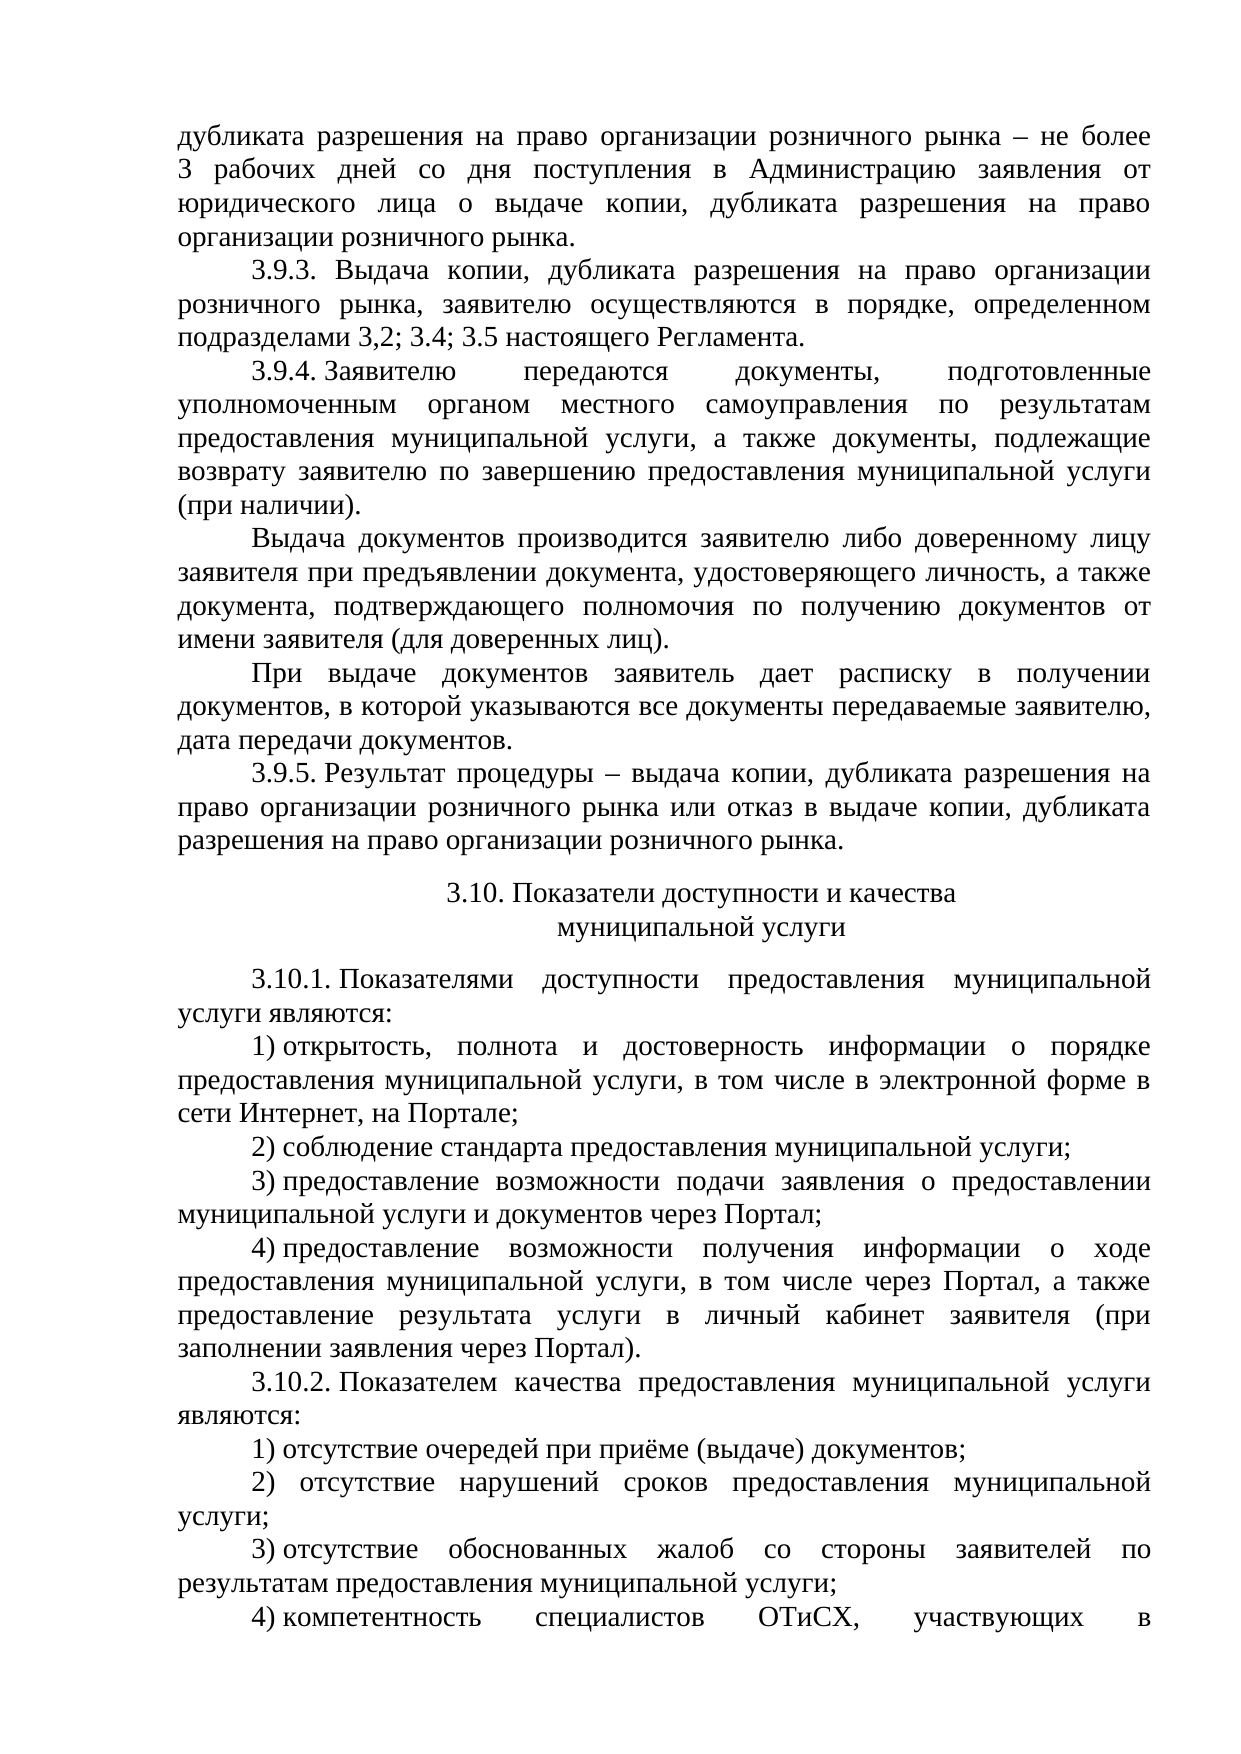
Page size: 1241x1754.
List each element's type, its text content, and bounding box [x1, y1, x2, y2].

text 3) предоставление возможности подачи заявления о предоставлении муниципальной услуги и документов через Портал; [177, 1163, 1152, 1230]
text 3.9.3. Выдача копии, дубликата разрешения на право организации розничного рынка, заявителю осуществляются в порядке, определенном подразделами 3,2; 3.4; 3.5 настоящего Регламента. [177, 252, 1152, 353]
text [177, 118, 1152, 252]
text 1) отсутствие очередей при приёме (выдаче) документов; [177, 1431, 1152, 1464]
text Выдача документов производится заявителю либо доверенному лицу заявителя при предъявлении документа, удостоверяющего личность, а также документа, подтверждающего полномочия по получению документов от имени заявителя (для доверенных лиц). [177, 521, 1152, 655]
text 2) соблюдение стандарта предоставления муниципальной услуги; [177, 1129, 1152, 1163]
text муниципальной услуги [177, 909, 1152, 942]
text 3.10. Показатели доступности и качества [177, 875, 1152, 909]
text 3.9.5. Результат процедуры – выдача копии, дубликата разрешения на право организации розничного рынка или отказ в выдаче копии, дубликата разрешения на право организации розничного рынка. [177, 755, 1152, 856]
text 3.10.2. Показателем качества предоставления муниципальной услуги являются: [177, 1364, 1152, 1431]
text 3) отсутствие обоснованных жалоб со стороны заявителей по результатам предоставления муниципальной услуги; [177, 1532, 1152, 1599]
text 3.9.4. Заявителю передаются документы, подготовленные уполномоченным органом местного самоуправления по результатам предоставления муниципальной услуги, а также документы, подлежащие возврату заявителю по завершению предоставления муниципальной услуги (при наличии). [177, 353, 1152, 521]
text 2) отсутствие нарушений сроков предоставления муниципальной услуги; [177, 1464, 1152, 1532]
text 1) открытость, полнота и достоверность информации о порядке предоставления муниципальной услуги, в том числе в электронной форме в сети Интернет, на Портале; [177, 1028, 1152, 1129]
text 3.10.1. Показателями доступности предоставления муниципальной услуги являются: [177, 961, 1152, 1028]
text При выдаче документов заявитель дает расписку в получении документов, в которой указываются все документы передаваемые заявителю, дата передачи документов. [177, 655, 1152, 755]
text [177, 1599, 1152, 1632]
text 4) предоставление возможности получения информации о ходе предоставления муниципальной услуги, в том числе через Портал, а также предоставление результата услуги в личный кабинет заявителя (при заполнении заявления через Портал). [177, 1230, 1152, 1364]
